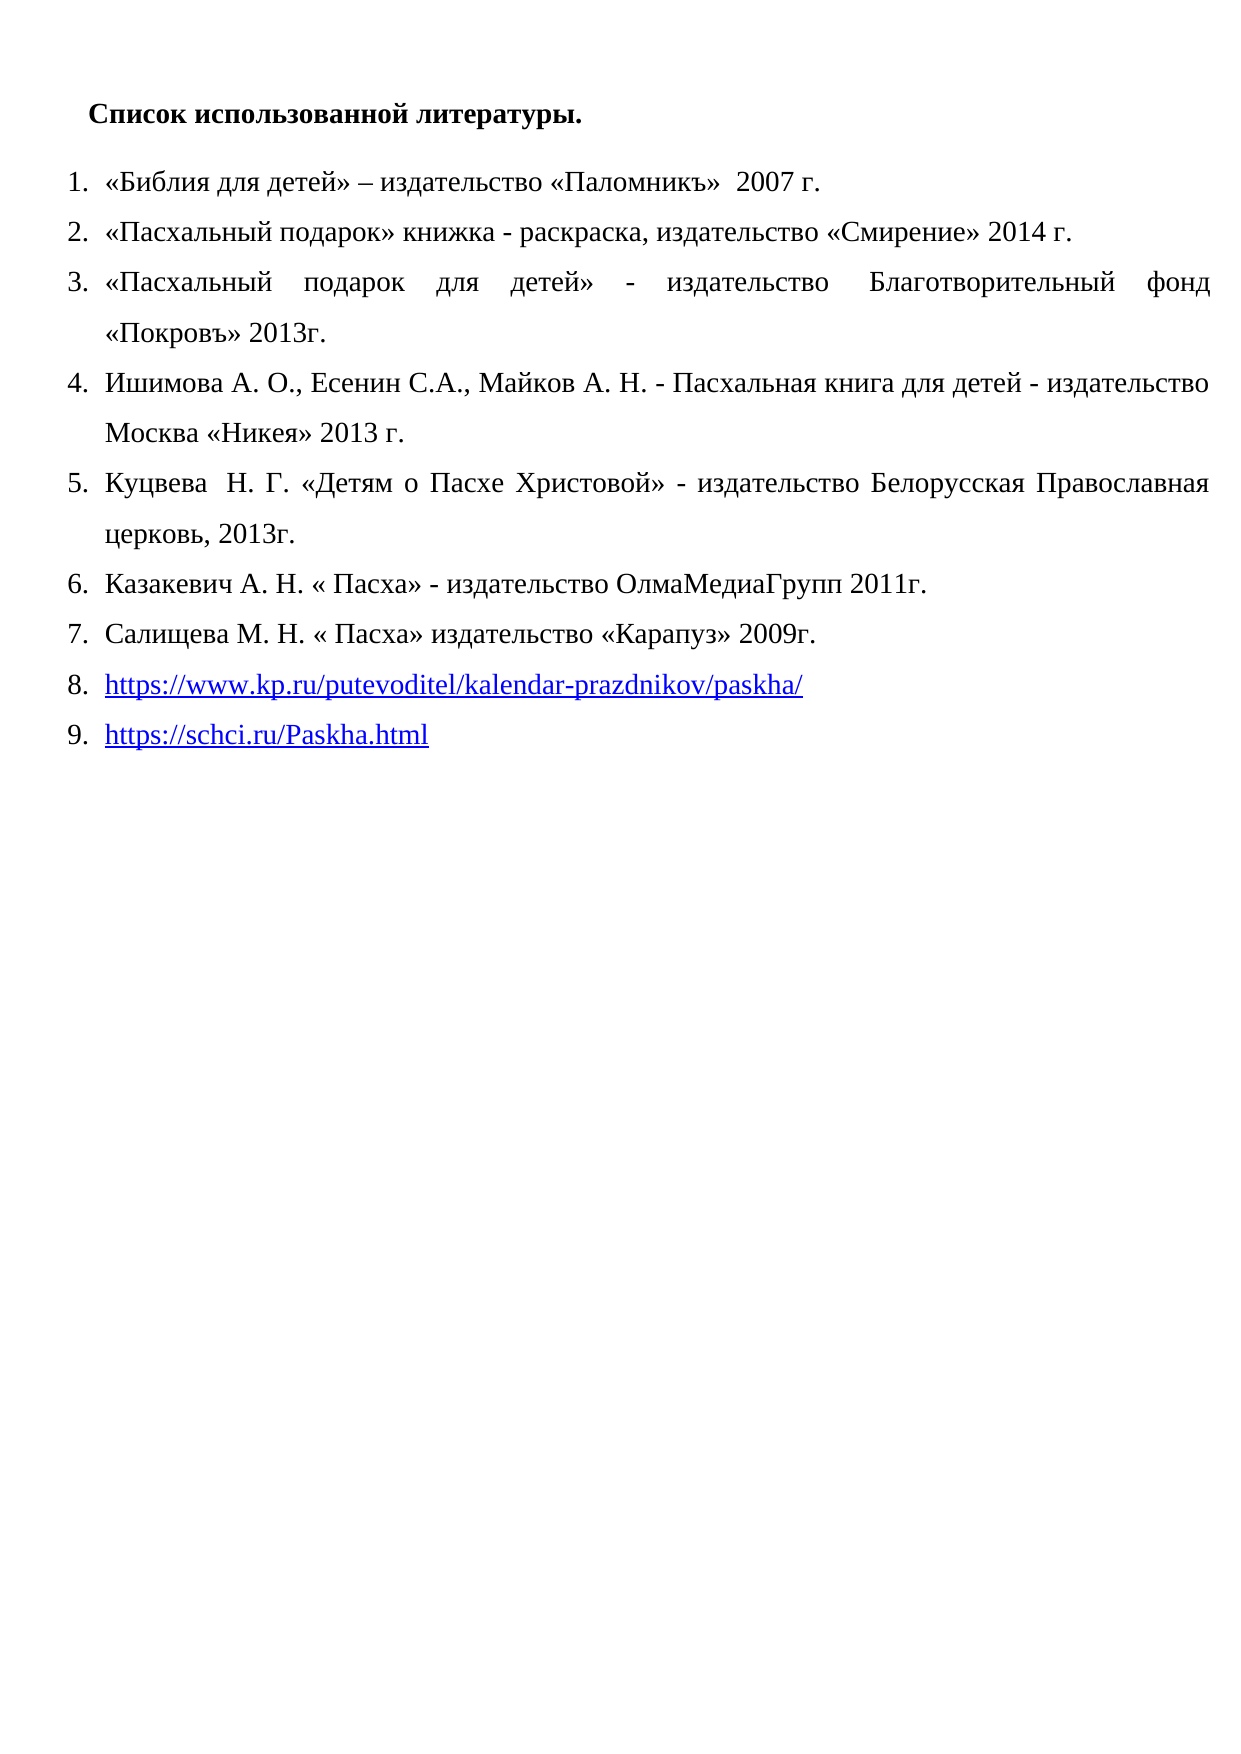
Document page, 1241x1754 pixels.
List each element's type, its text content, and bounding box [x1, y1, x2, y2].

text Список использованной литературы. [29, 97, 1211, 130]
list «Пасхальный подарок для детей» - издательство Благотворительный фонд «Покровъ» 2013г. [67, 264, 1211, 348]
list https://www.kp.ru/putevoditel/kalendar-prazdnikov/paskha/ [67, 667, 1211, 700]
list https://schci.ru/Paskha.html [67, 717, 1211, 751]
list «Пасхальный подарок» книжка - раскраска, издательство «Смирение» 2014 г. [67, 214, 1211, 248]
list Куцвева Н. Г. «Детям о Пасхе Христовой» - издательство Белорусская Православная церковь, 2013г. [67, 466, 1211, 549]
list Салищева М. Н. « Пасха» издательство «Карапуз» 2009г. [67, 617, 1211, 650]
list «Библия для детей» – издательство «Паломникъ» 2007 г. [67, 164, 1211, 197]
list Ишимова А. О., Есенин С.А., Майков А. Н. - Пасхальная книга для детей - издательство Москва «Никея» 2013 г. [67, 365, 1211, 449]
list Казакевич А. Н. « Пасха» - издательство ОлмаМедиаГрупп 2011г. [67, 566, 1211, 600]
